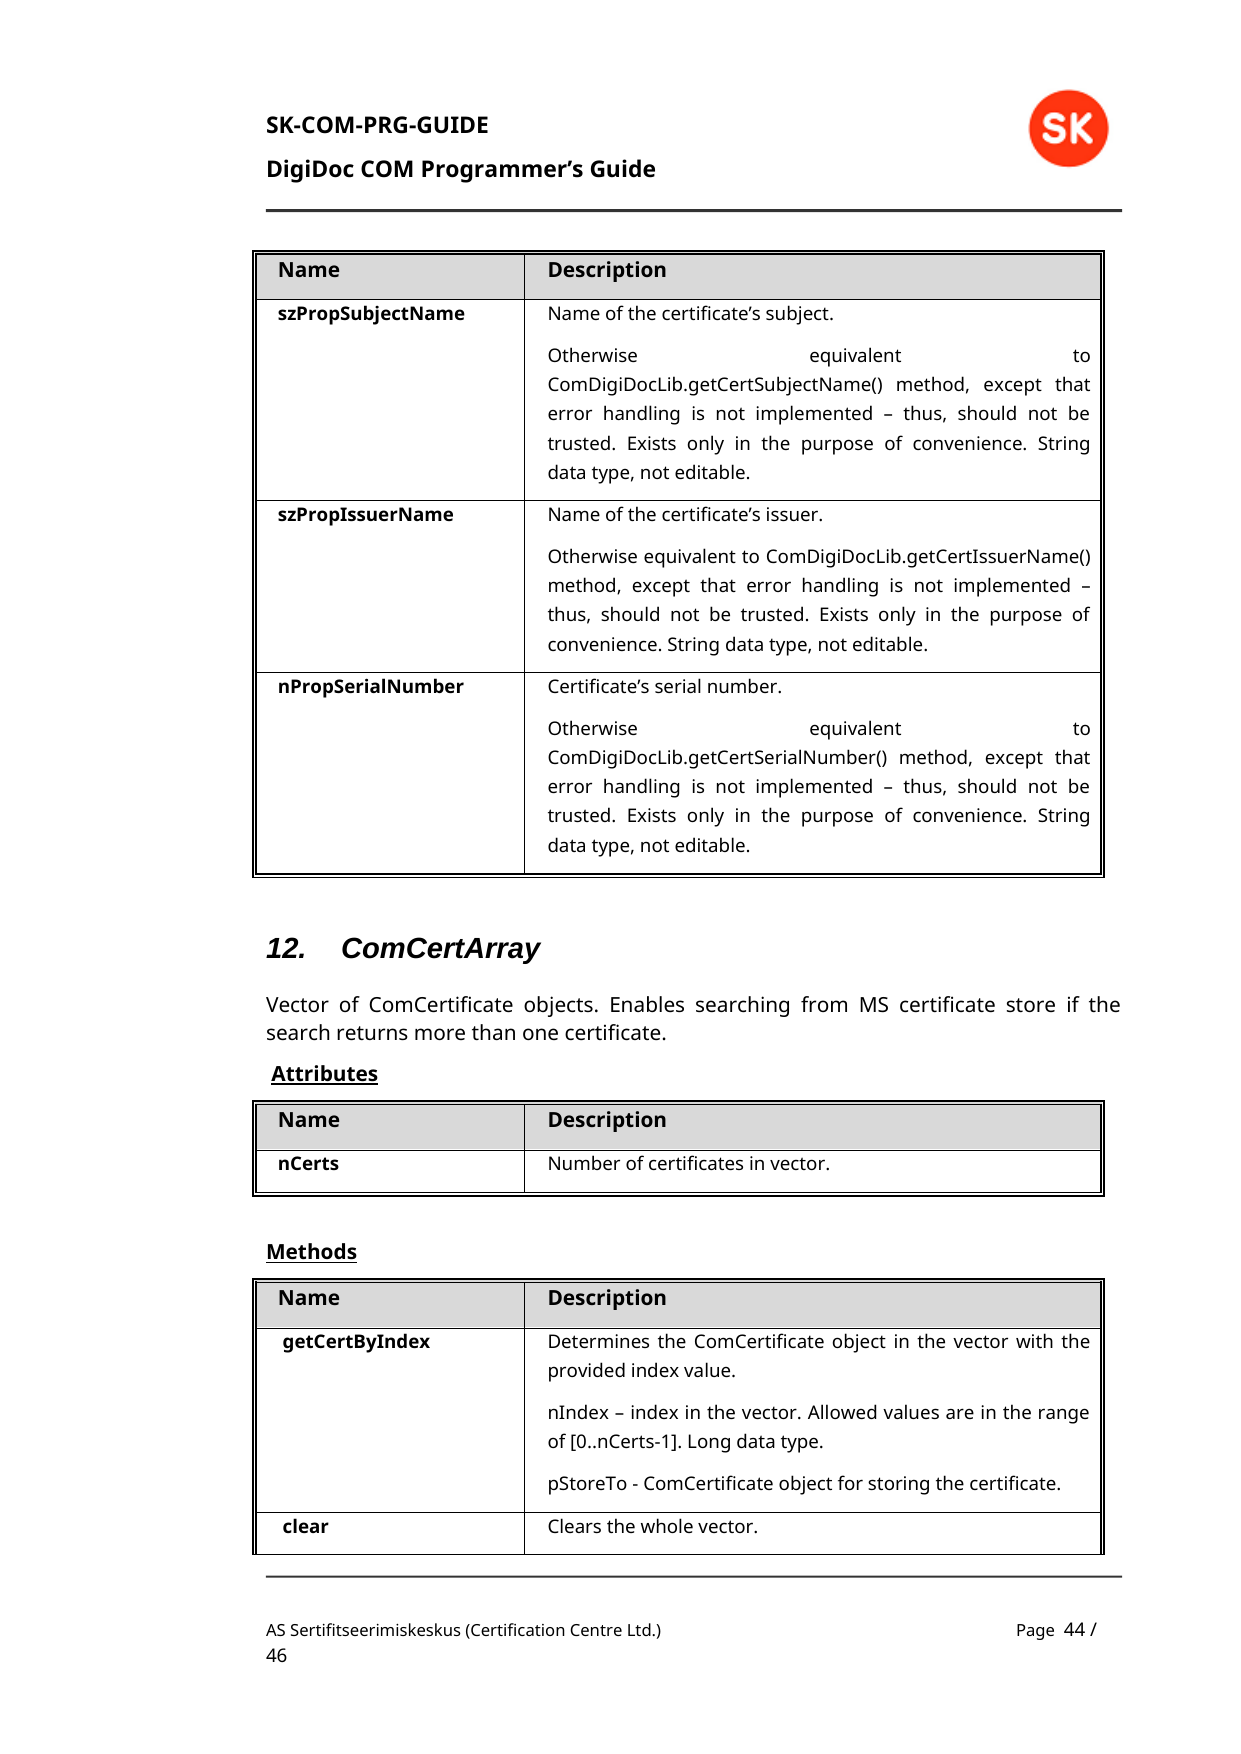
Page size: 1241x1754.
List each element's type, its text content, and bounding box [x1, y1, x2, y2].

table_header Description [525, 1105, 1100, 1149]
table_cell getCertByIndex [257, 1329, 524, 1512]
table_header Name [257, 1105, 524, 1149]
table_cell clear [257, 1513, 524, 1554]
table_cell Clears the whole vector. [525, 1513, 1100, 1554]
table_cell szPropIssuerName [257, 501, 524, 672]
table_cell Determines the ComCertificate object in the vector with the provided index value. nIndex – index in the vector. Allowed values are in the range of [0..nCerts-1]. Long data type. pStoreTo - ComCertificate object for storing the certificate. [525, 1329, 1100, 1512]
table_header Description [525, 1283, 1100, 1327]
table_cell nPropSerialNumber [257, 673, 524, 873]
text Methods [266, 1237, 1122, 1266]
table_header Name [257, 255, 524, 299]
picture [1027, 88, 1114, 170]
subtitle ComCertArray [266, 931, 1122, 965]
table_cell nCerts [257, 1151, 524, 1192]
table_cell Name of the certificate’s issuer. Otherwise equivalent to ComDigiDocLib.getCertIssuerName() method, except that error handling is not implemented – thus, should not be trusted. Exists only in the purpose of convenience. String data type, not editable. [525, 501, 1100, 672]
table_cell szPropSubjectName [257, 300, 524, 500]
table_cell Number of certificates in vector. [525, 1151, 1100, 1192]
text Attributes [266, 1059, 1122, 1088]
table_header Description [525, 255, 1100, 299]
text Vector of ComCertificate objects. Enables searching from MS certificate store if the search returns more than one certificate. [266, 990, 1122, 1047]
table_header Name [257, 1283, 524, 1327]
table_cell Name of the certificate’s subject. Otherwise equivalent to ComDigiDocLib.getCertSubjectName() method, except that error handling is not implemented – thus, should not be trusted. Exists only in the purpose of convenience. String data type, not editable. [525, 300, 1100, 500]
table_cell Certificate’s serial number. Otherwise equivalent to ComDigiDocLib.getCertSerialNumber() method, except that error handling is not implemented – thus, should not be trusted. Exists only in the purpose of convenience. String data type, not editable. [525, 673, 1100, 873]
